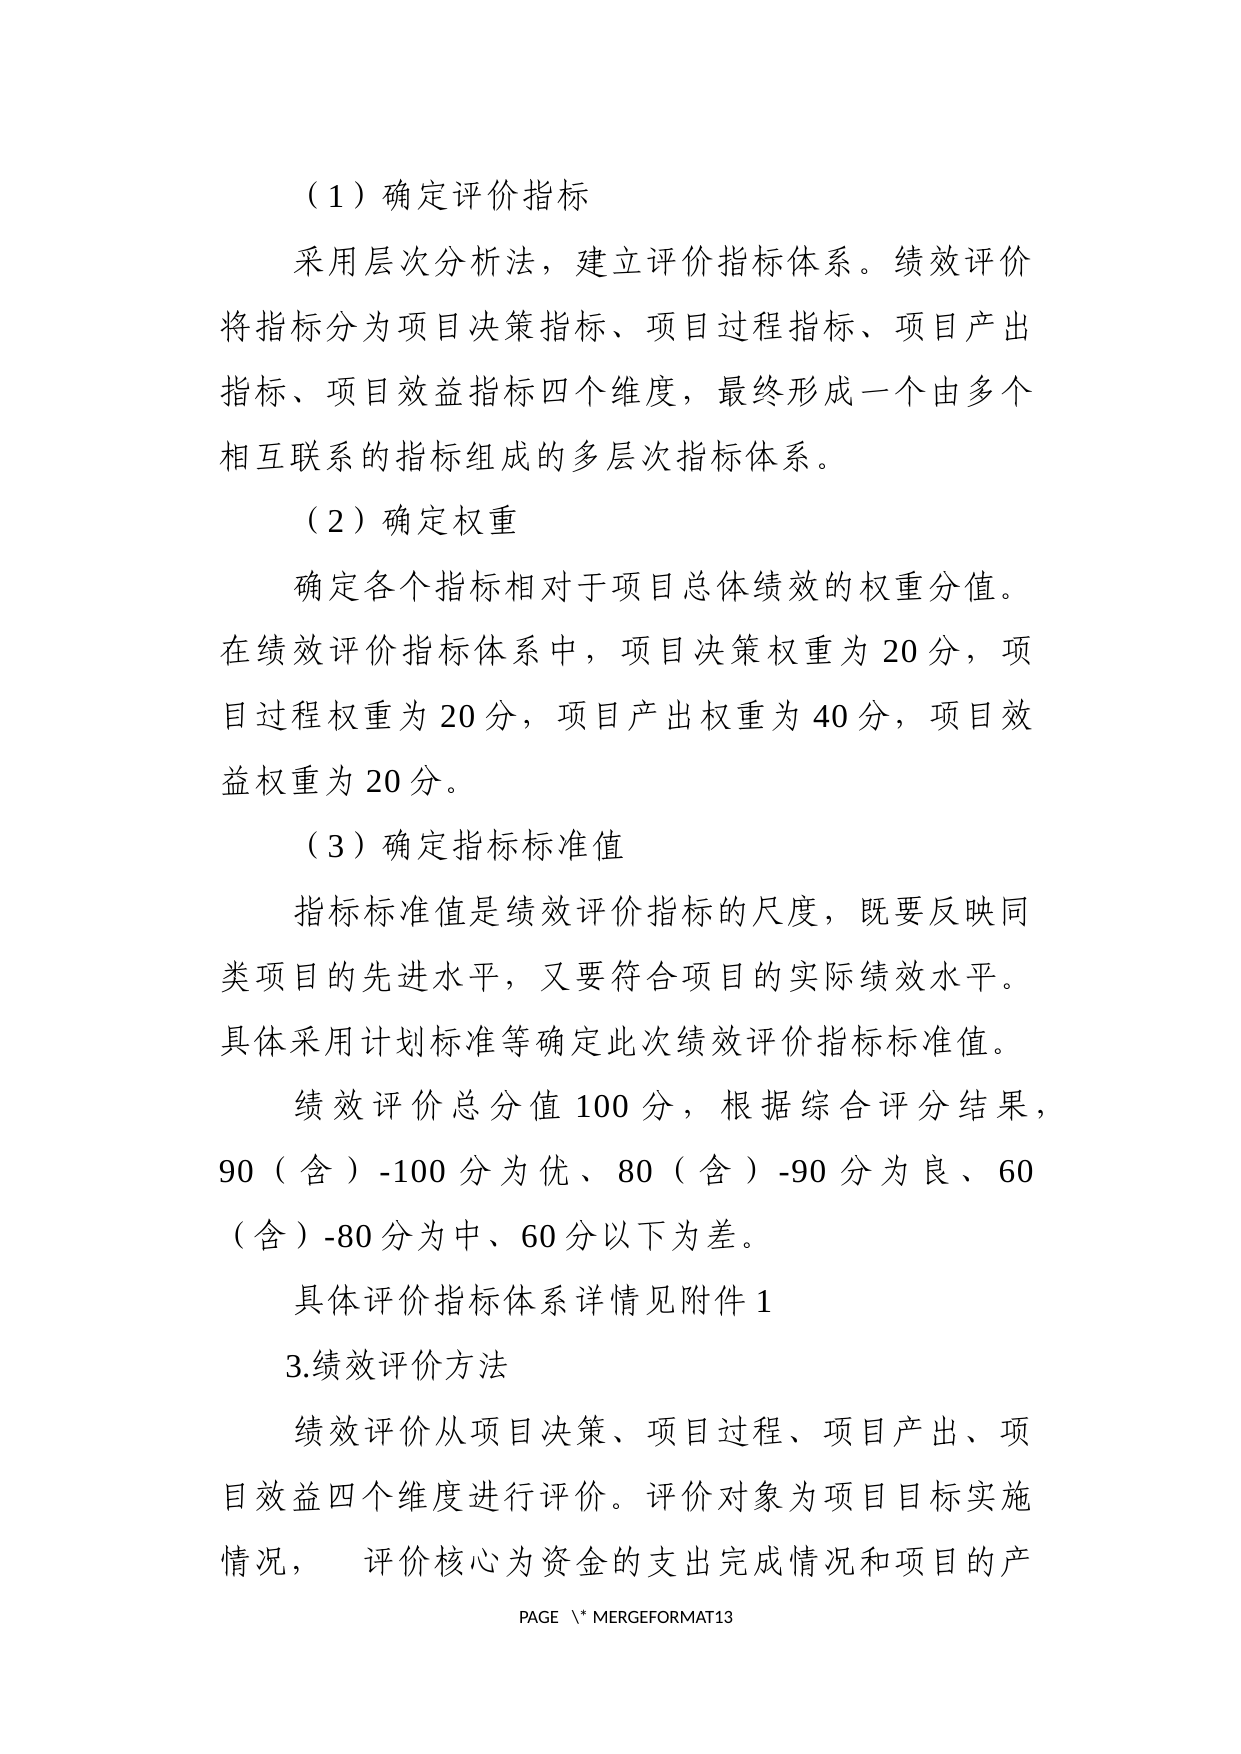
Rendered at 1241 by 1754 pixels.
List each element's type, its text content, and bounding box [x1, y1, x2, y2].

title 具体评价指标体系详情见附件1 [218, 1267, 1033, 1332]
title 3.绩效评价方法 [218, 1332, 1033, 1397]
text 指标标准值是绩效评价指标的尺度，既要反映同类项目的先进水平，又要符合项目的实际绩效水平。具体采用计划标准等确定此次绩效评价指标标准值。 [218, 877, 1033, 1072]
text （2）确定权重 [218, 487, 1033, 552]
text （3）确定指标标准值 [218, 812, 1033, 877]
title 绩效评价总分值100分，根据综合评分结果，90（含）-100分为优、80（含）-90分为良、60（含）-80分为中、60分以下为差。 [218, 1072, 1033, 1267]
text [218, 1397, 1033, 1592]
text 采用层次分析法，建立评价指标体系。绩效评价将指标分为项目决策指标、项目过程指标、项目产出指标、项目效益指标四个维度，最终形成一个由多个相互联系的指标组成的多层次指标体系。 [218, 227, 1033, 487]
text （1）确定评价指标 [218, 162, 1033, 227]
text 确定各个指标相对于项目总体绩效的权重分值。在绩效评价指标体系中，项目决策权重为20分，项目过程权重为20分，项目产出权重为40分，项目效益权重为20分。 [218, 552, 1033, 812]
